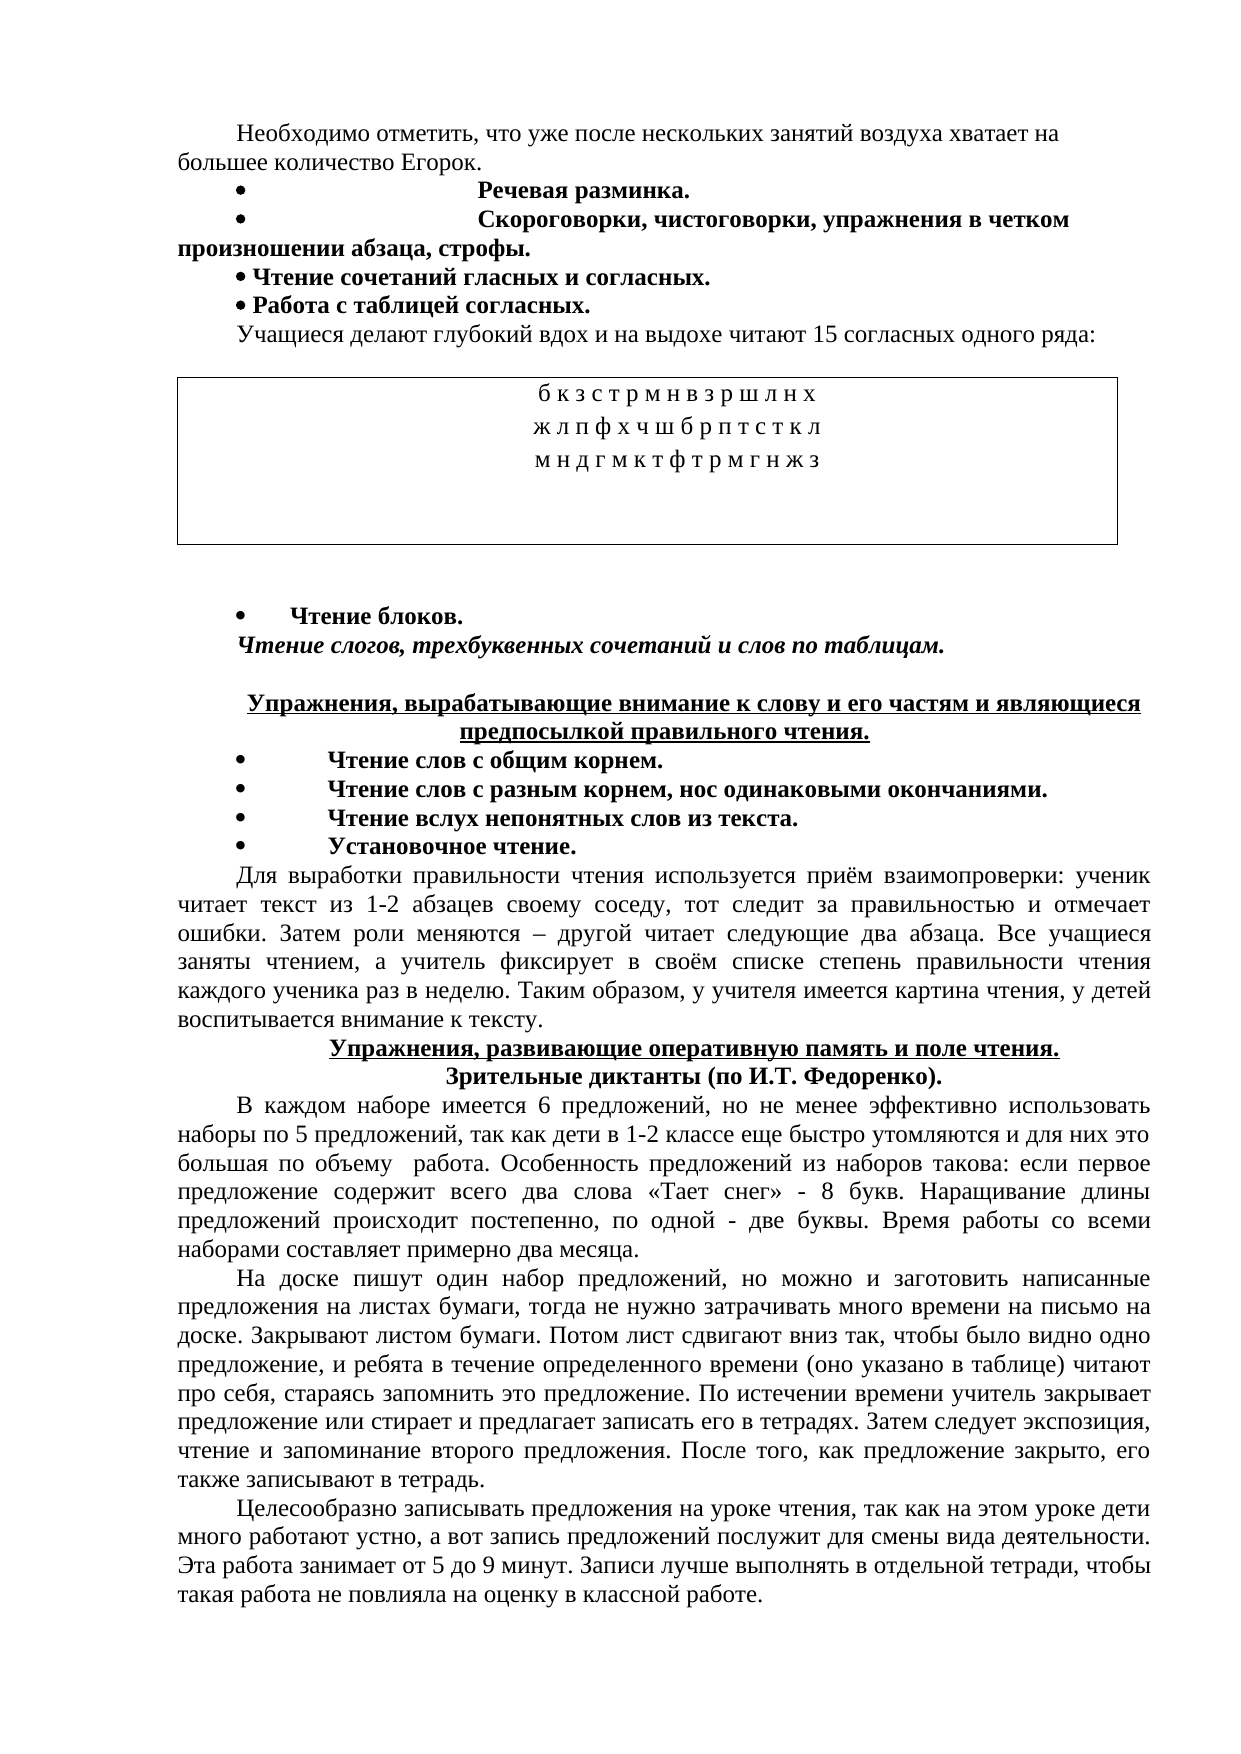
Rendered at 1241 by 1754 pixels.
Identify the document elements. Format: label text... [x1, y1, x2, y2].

text Целесообразно записывать предложения на уроке чтения, так как на этом уроке дети много работают устно, а вот запись предложений послужит для смены вида деятельности. Эта работа занимает от 5 до 9 минут. Записи лучше выполнять в отдельной тетради, чтобы такая работа не повлияла на оценку в классной работе. [177, 1493, 1152, 1608]
list Скороговорки, чистоговорки, упражнения в четком произношении абзаца, строфы. [177, 204, 1152, 262]
table_header б к з с т р м н в з р ш л н х ж л п ф х ч ш б р п т с т к л м н д г м к т ф т р м г н ж з [178, 378, 1117, 544]
text Учащиеся делают глубокий вдох и на выдохе читают 15 согласных одного ряда: [177, 319, 1152, 348]
list Работа с таблицей согласных. [177, 291, 1152, 319]
list Чтение вслух непонятных слов из текста. [177, 803, 1152, 831]
text Упражнения, развивающие оперативную память и поле чтения. [177, 1033, 1152, 1061]
text Для выработки правильности чтения используется приём взаимопроверки: ученик читает текст из 1-2 абзацев своему соседу, тот следит за правильностью и отмечает ошибки. Затем роли меняются – другой читает следующие два абзаца. Все учащиеся заняты чтением, а учитель фиксирует в своём списке степень правильности чтения каждого ученика раз в неделю. Таким образом, у учителя имеется картина чтения, у детей воспитывается внимание к тексту. [177, 860, 1152, 1033]
list Установочное чтение. [177, 831, 1152, 860]
text Зрительные диктанты (по И.Т. Федоренко). [177, 1061, 1152, 1090]
text Упражнения, вырабатывающие внимание к слову и его частям и являющиеся предпосылкой правильного чтения. [177, 688, 1152, 745]
text Необходимо отметить, что уже после нескольких занятий воздуха хватает на большее количество Егорок. [177, 118, 1152, 176]
list Чтение сочетаний гласных и согласных. [177, 262, 1152, 291]
list Чтение слов с разным корнем, нос одинаковыми окончаниями. [177, 774, 1152, 803]
list Чтение слов с общим корнем. [177, 745, 1152, 774]
text В каждом наборе имеется 6 предложений, но не менее эффективно использовать наборы по 5 предложений, так как дети в 1-2 классе еще быстро утомляются и для них это большая по объему работа. Особенность предложений из наборов такова: если первое предложение содержит всего два слова «Тает снег» - 8 букв. Наращивание длины предложений происходит постепенно, по одной - две буквы. Время работы со всеми наборами составляет примерно два месяца. [177, 1090, 1152, 1263]
list Речевая разминка. [177, 176, 1152, 204]
text На доске пишут один набор предложений, но можно и заготовить написанные предложения на листах бумаги, тогда не нужно затрачивать много времени на письмо на доске. Закрывают листом бумаги. Потом лист сдвигают вниз так, чтобы было видно одно предложение, и ребята в течение определенного времени (оно указано в таблице) читают про себя, стараясь запомнить это предложение. По истечении времени учитель закрывает предложение или стирает и предлагает записать его в тетрадях. Затем следует экспозиция, чтение и запоминание второго предложения. После того, как предложение закрыто, его также записывают в тетрадь. [177, 1263, 1152, 1493]
text Чтение слогов, трехбуквенных сочетаний и слов по таблицам. [177, 630, 1152, 659]
list Чтение блоков. [177, 601, 1152, 630]
